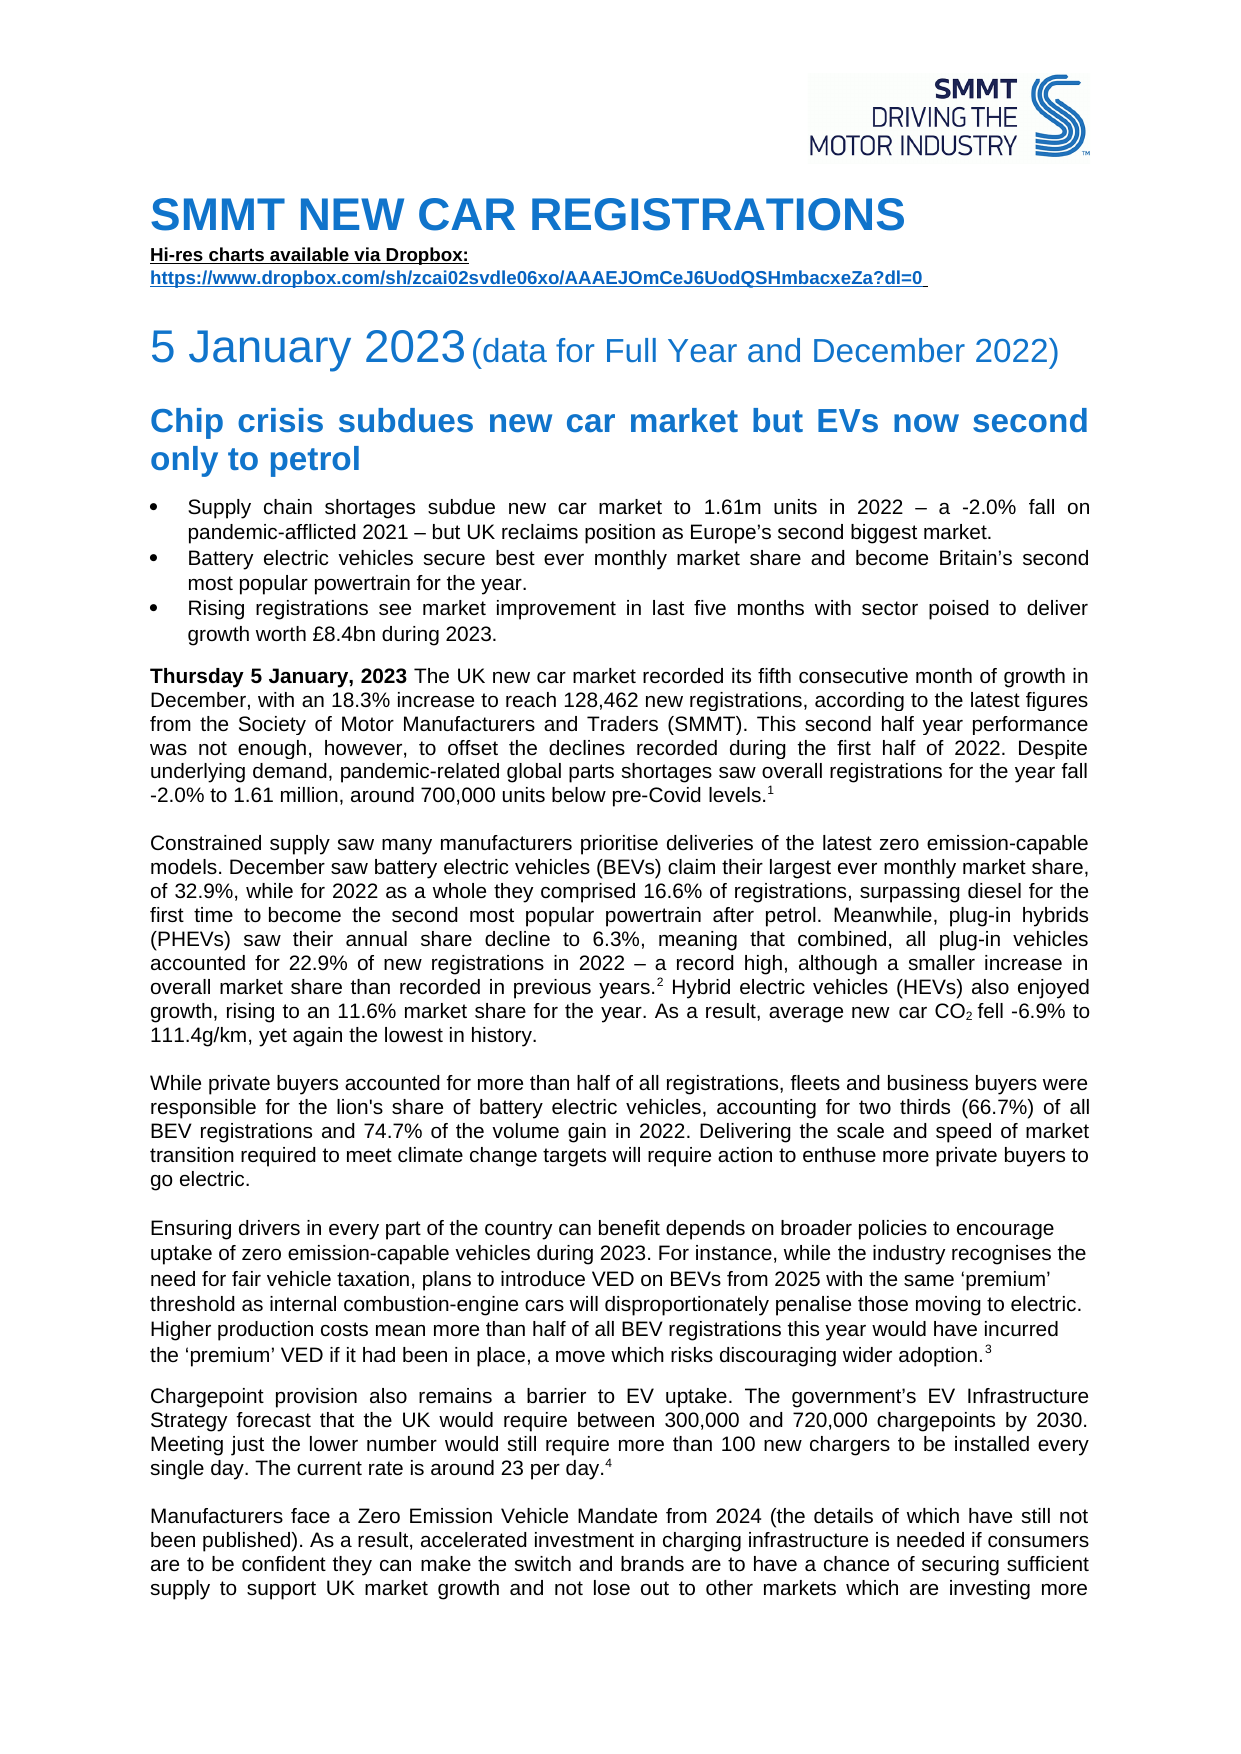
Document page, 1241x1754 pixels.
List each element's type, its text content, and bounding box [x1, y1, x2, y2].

picture [807, 73, 1091, 164]
text SMMT NEW CAR REGISTRATIONS Hi-res charts available via Dropbox: https://www.dropbox.com/sh/zcai02svdle06xo/AAAEJOmCeJ6UodQSHmbacxeZa?dl=0 [150, 188, 1090, 289]
text 5 January 2023 (data for Full Year and December 2022) [150, 319, 1090, 372]
text Chip crisis subdues new car market but EVs now second only to petrol [150, 401, 1090, 478]
text Thursday 5 January, 2023 The UK new car market recorded its fifth consecutive month of growth in December, with an 18.3% increase to reach 128,462 new registrations, according to the latest figures from the Society of Motor Manufacturers and Traders (SMMT). This second half year performance was not enough, however, to offset the declines recorded during the first half of 2022. Despite underlying demand, pandemic-related global parts shortages saw overall registrations for the year fall -2.0% to 1.61 million, around 700,000 units below pre-Covid levels.1 [150, 663, 1090, 711]
text Ensuring drivers in every part of the country can benefit depends on broader policies to encourage uptake of zero emission-capable vehicles during 2023. For instance, while the industry recognises the need for fair vehicle taxation, plans to introduce VED on BEVs from 2025 with the same ‘premium’ threshold as internal combustion-engine cars will disproportionately penalise those moving to electric. Higher production costs mean more than half of all BEV registrations this year would have incurred the ‘premium’ VED if it had been in place, a move which risks discouraging wider adoption.3 [150, 1191, 1090, 1366]
list Battery electric vehicles secure best ever monthly market share and become Britain’s second most popular powertrain for the year. [150, 545, 1090, 595]
text Chargepoint provision also remains a barrier to EV uptake. The government’s EV Infrastructure Strategy forecast that the UK would require between 300,000 and 720,000 chargepoints by 2030. Meeting just the lower number would still require more than 100 new chargers to be installed every single day. The current rate is around 23 per day.4 [150, 1384, 1090, 1456]
text While private buyers accounted for more than half of all registrations, fleets and business buyers were responsible for the lion's share of battery electric vehicles, accounting for two thirds (66.7%) of all BEV registrations and 74.7% of the volume gain in 2022. Delivering the scale and speed of market transition required to meet climate change targets will require action to enthuse more private buyers to go electric. [150, 1071, 1090, 1191]
list Rising registrations see market improvement in last five months with sector poised to deliver growth worth £8.4bn during 2023. [150, 596, 1090, 645]
list Supply chain shortages subdue new car market to 1.61m units in 2022 – a -2.0% fall on pandemic-afflicted 2021 – but UK reclaims position as Europe’s second biggest market. [150, 494, 1090, 544]
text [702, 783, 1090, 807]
